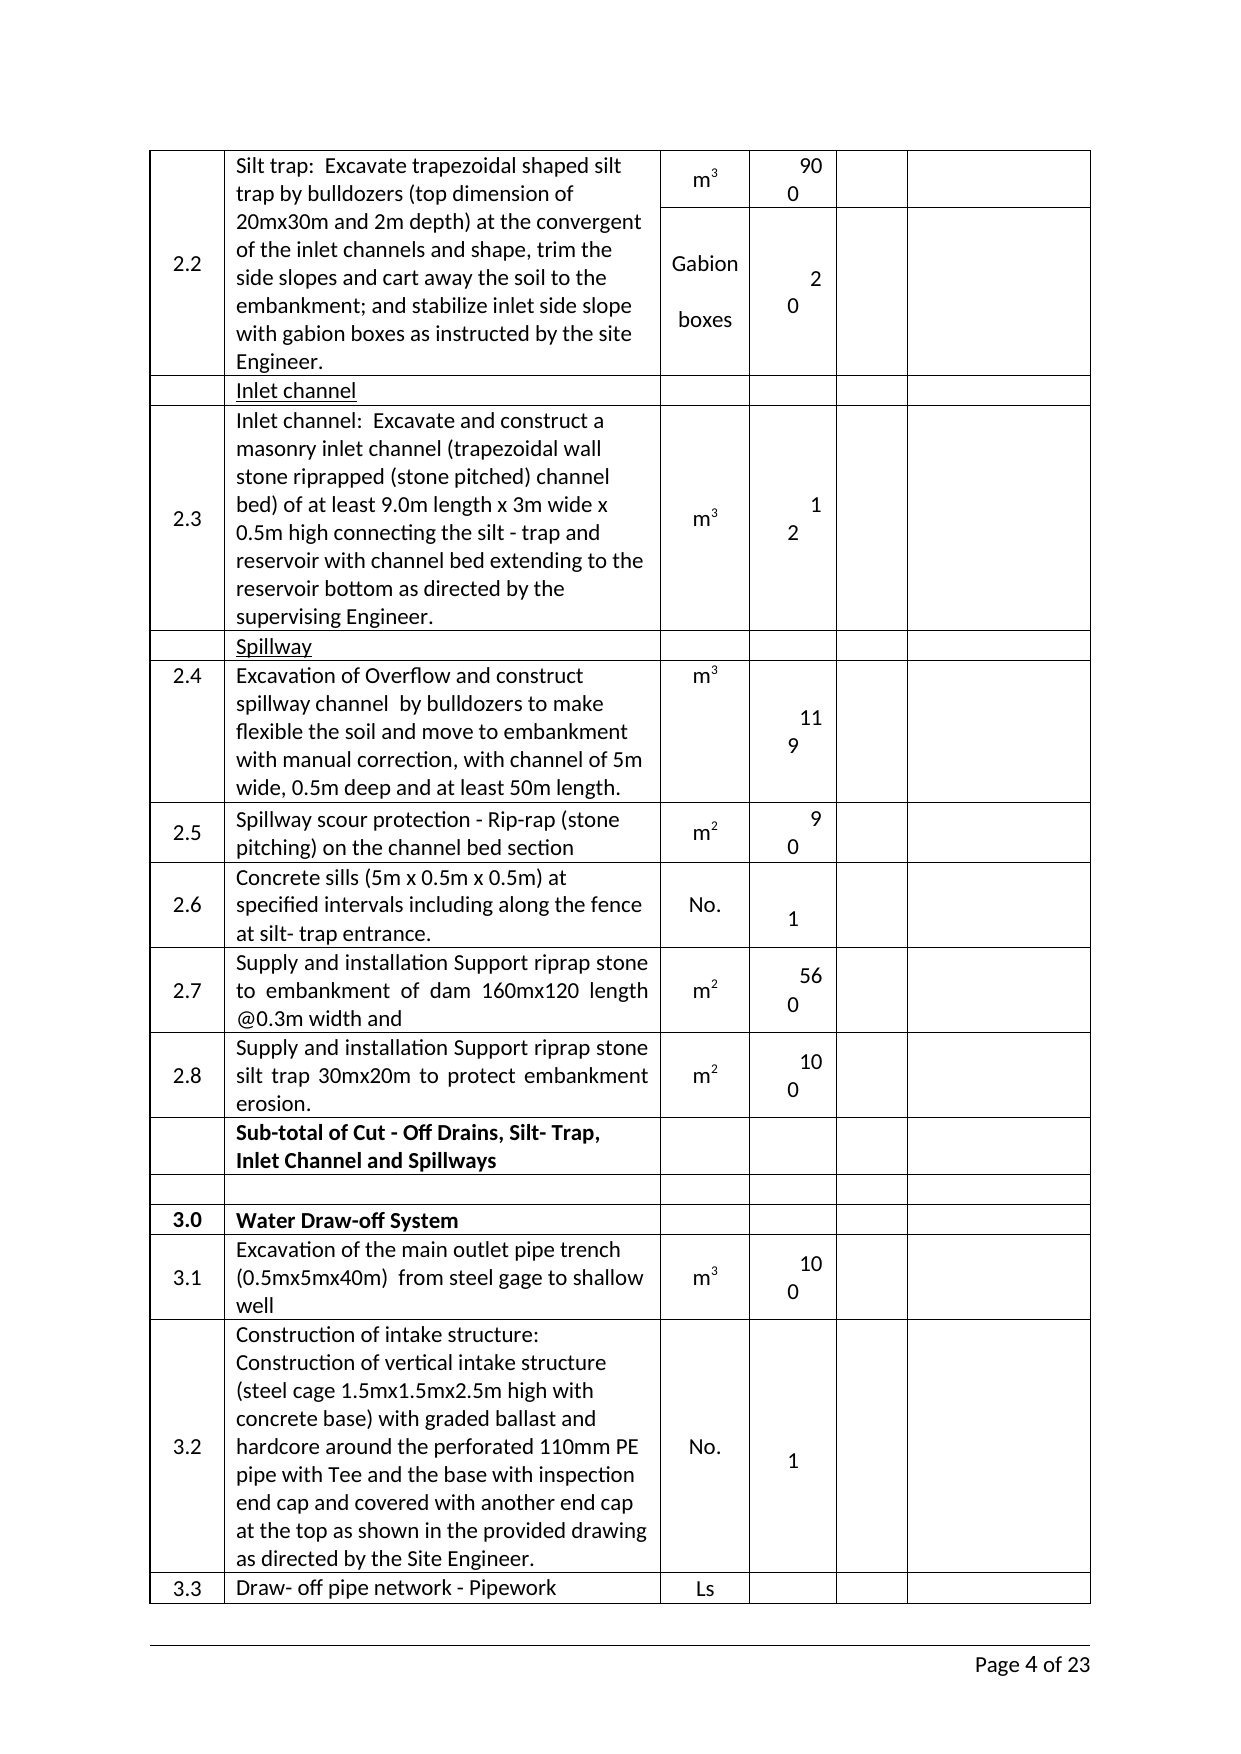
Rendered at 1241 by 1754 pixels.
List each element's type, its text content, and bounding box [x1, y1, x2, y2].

table_cell 2.7 [151, 948, 224, 1032]
table_cell [151, 1118, 224, 1174]
table_cell 12 [750, 406, 836, 630]
table_cell 2.6 [151, 863, 224, 947]
table_cell Excavation of Overflow and construct spillway channel by bulldozers to make flexible the soil and move to embankment with manual correction, with channel of 5m wide, 0.5m deep and at least 50m length. [225, 661, 660, 802]
table_cell 900 [750, 151, 836, 207]
table_cell [750, 1205, 836, 1234]
table_cell Gabion boxes [661, 208, 749, 375]
table_cell [908, 376, 1090, 405]
table_cell 2.4 [151, 661, 224, 802]
table_cell [908, 1118, 1090, 1174]
table_cell Silt trap: Excavate trapezoidal shaped silt trap by bulldozers (top dimension of 20mx30m and 2m depth) at the convergent of the inlet channels and shape, trim the side slopes and cart away the soil to the embankment; and stabilize inlet side slope with gabion boxes as instructed by the site Engineer. [225, 151, 660, 375]
table_cell [837, 1573, 907, 1603]
table_cell m2 [661, 1033, 749, 1117]
table_cell [151, 376, 224, 405]
table_cell Concrete sills (5m x 0.5m x 0.5m) at specified intervals including along the fence at silt- trap entrance. [225, 863, 660, 947]
table_cell [750, 1118, 836, 1174]
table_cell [225, 1573, 660, 1603]
table_cell [908, 208, 1090, 375]
table_cell Inlet channel [225, 376, 660, 405]
table_cell No. [661, 863, 749, 947]
table_cell [837, 631, 907, 660]
table_cell m2 [661, 948, 749, 1032]
table_cell [837, 1235, 907, 1319]
table_cell [837, 803, 907, 862]
table_cell 2.2 [151, 151, 224, 375]
table_cell [837, 1118, 907, 1174]
table_cell [661, 1205, 749, 1234]
table_cell m2 [661, 803, 749, 862]
table_cell [837, 863, 907, 947]
table_cell Supply and installation Support riprap stone silt trap 30mx20m to protect embankment erosion. [225, 1033, 660, 1117]
table_cell [908, 863, 1090, 947]
table_cell [661, 376, 749, 405]
table_cell [908, 1320, 1090, 1572]
table_cell [908, 1033, 1090, 1117]
table_cell 90 [750, 803, 836, 862]
table_cell 3.3 [151, 1573, 224, 1603]
table_cell 3.2 [151, 1320, 224, 1572]
table_cell 20 [750, 208, 836, 375]
table_cell 119 [750, 661, 836, 802]
table_cell Sub-total of Cut - Off Drains, Silt- Trap, Inlet Channel and Spillways [225, 1118, 660, 1174]
table_cell 3.0 [151, 1205, 224, 1234]
table_cell 2.8 [151, 1033, 224, 1117]
table_cell 1 [750, 863, 836, 947]
table_cell [661, 631, 749, 660]
table_cell 2.3 [151, 406, 224, 630]
table_cell Water Draw-off System [225, 1205, 660, 1234]
table_cell Supply and installation Support riprap stone to embankment of dam 160mx120 length @0.3m width and [225, 948, 660, 1032]
table_cell [837, 376, 907, 405]
table_cell [908, 1573, 1090, 1603]
table_cell [750, 1175, 836, 1204]
table_cell [837, 661, 907, 802]
table_cell [908, 948, 1090, 1032]
table_cell m3 [661, 406, 749, 630]
table_cell No. [661, 1320, 749, 1572]
table_cell Spillway [225, 631, 660, 660]
table_cell [837, 1175, 907, 1204]
table_cell [908, 1235, 1090, 1319]
table_cell Ls [661, 1573, 749, 1603]
table_cell 1 [750, 1320, 836, 1572]
table_cell [837, 1205, 907, 1234]
table_cell [908, 661, 1090, 802]
table_cell [151, 1175, 224, 1204]
table_cell 1 [750, 1573, 836, 1603]
table_cell m3 [661, 151, 749, 207]
table_cell [837, 406, 907, 630]
table_cell 560 [750, 948, 836, 1032]
table_cell Spillway scour protection - Rip-rap (stone pitching) on the channel bed section [225, 803, 660, 862]
table_cell [837, 948, 907, 1032]
table_cell m3 [661, 661, 749, 802]
table_cell 100 [750, 1033, 836, 1117]
table_cell [151, 631, 224, 660]
table_cell [908, 803, 1090, 862]
table_cell [908, 1205, 1090, 1234]
table_cell [908, 406, 1090, 630]
table_cell 3.1 [151, 1235, 224, 1319]
table_cell [908, 1175, 1090, 1204]
table_cell [225, 1175, 660, 1204]
table_cell Excavation of the main outlet pipe trench (0.5mx5mx40m) from steel gage to shallow well [225, 1235, 660, 1319]
table_cell Construction of intake structure: Construction of vertical intake structure (steel cage 1.5mx1.5mx2.5m high with concrete base) with graded ballast and hardcore around the perforated 110mm PE pipe with Tee and the base with inspection end cap and covered with another end cap at the top as shown in the provided drawing as directed by the Site Engineer. [225, 1320, 660, 1572]
table_cell [661, 1118, 749, 1174]
table_cell m3 [661, 1235, 749, 1319]
table_cell 100 [750, 1235, 836, 1319]
table_cell [908, 151, 1090, 207]
table_cell Inlet channel: Excavate and construct a masonry inlet channel (trapezoidal wall stone riprapped (stone pitched) channel bed) of at least 9.0m length x 3m wide x 0.5m high connecting the silt - trap and reservoir with channel bed extending to the reservoir bottom as directed by the supervising Engineer. [225, 406, 660, 630]
table_cell [908, 631, 1090, 660]
table_cell 2.5 [151, 803, 224, 862]
table_cell [837, 151, 907, 207]
table_cell [837, 1033, 907, 1117]
table_cell [837, 208, 907, 375]
table_cell [661, 1175, 749, 1204]
table_cell [837, 1320, 907, 1572]
table_cell [750, 631, 836, 660]
table_cell [750, 376, 836, 405]
